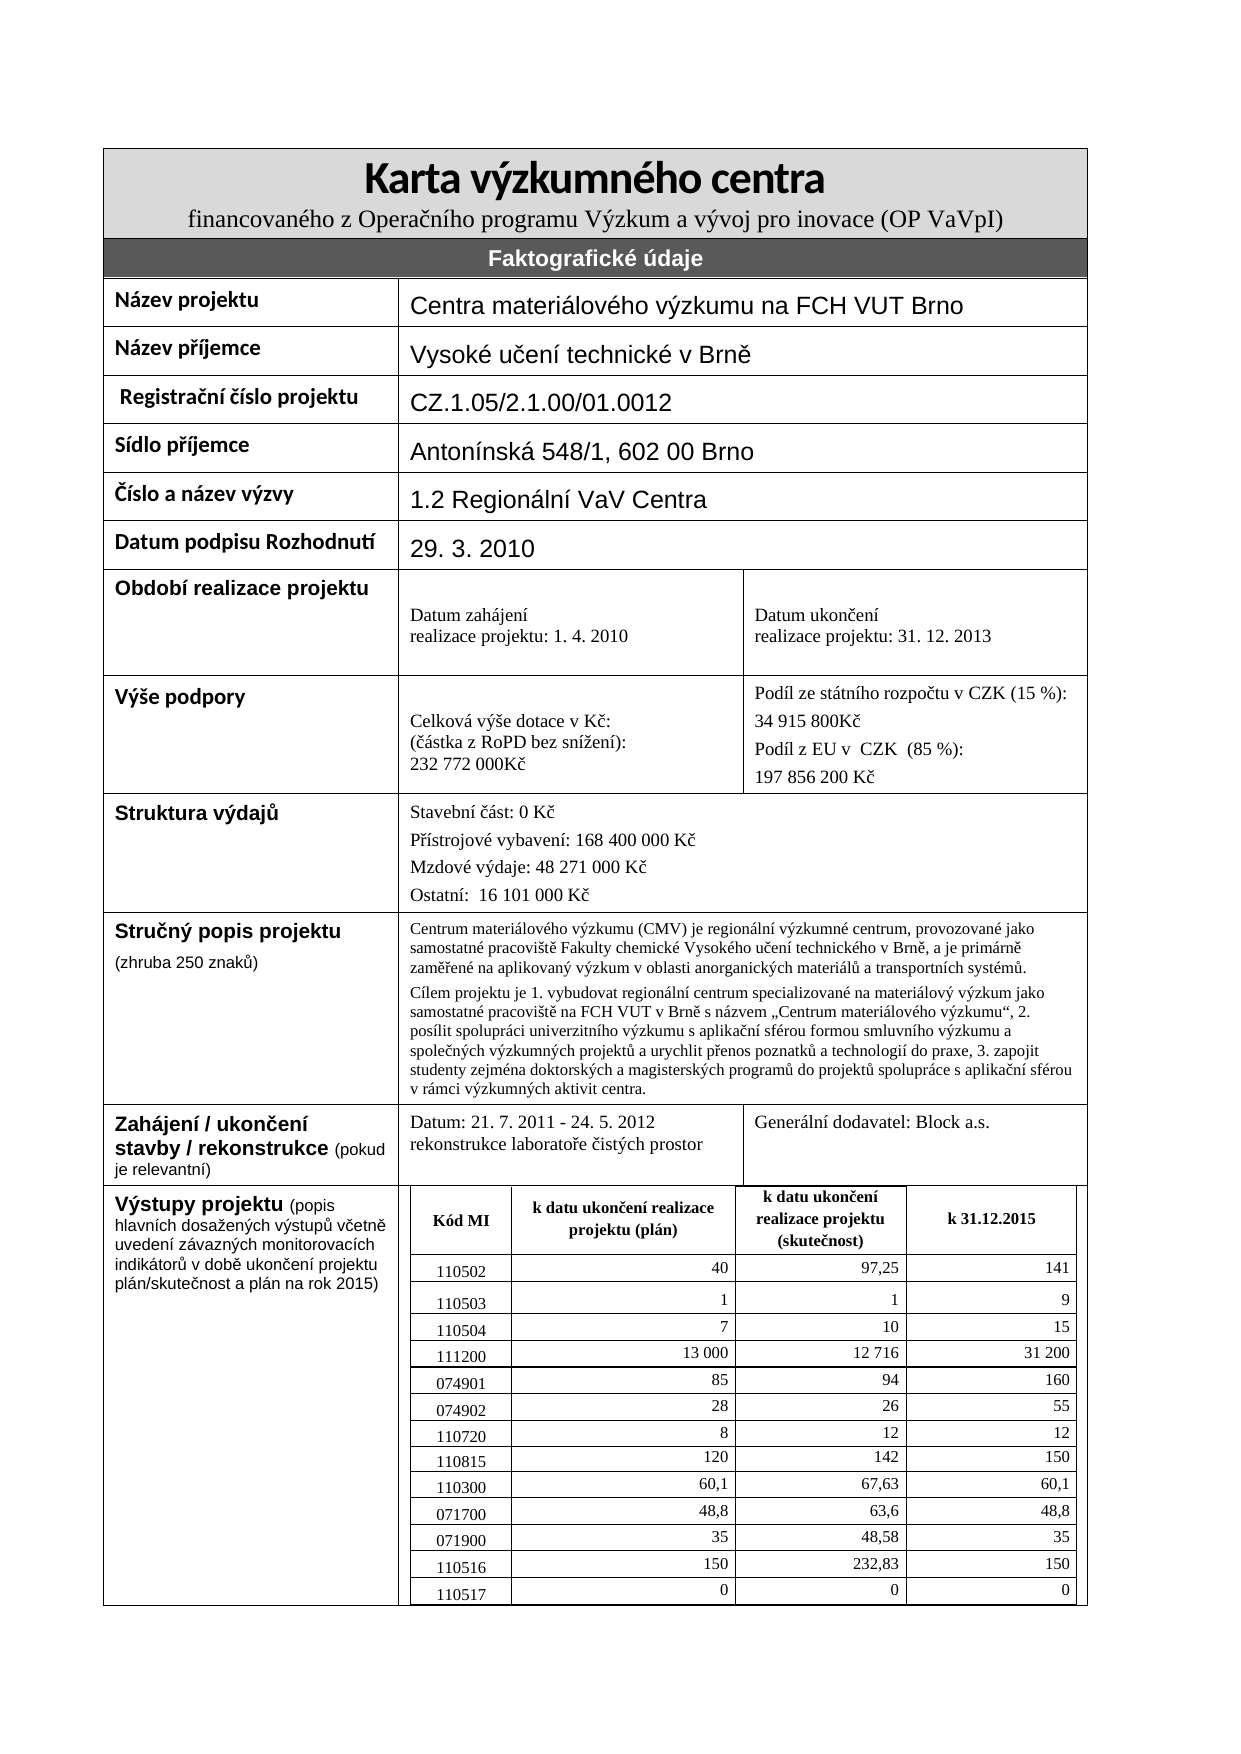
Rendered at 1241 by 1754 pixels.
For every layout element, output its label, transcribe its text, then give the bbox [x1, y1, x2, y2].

table_cell Generální dodavatel: Block a.s. [744, 1105, 1087, 1185]
table_cell Struktura výdajů [104, 794, 398, 912]
table_cell Antonínská 548/1, 602 00 Brno [399, 424, 1087, 472]
table_cell Celková výše dotace v Kč: (částka z RoPD bez snížení): 232 772 000Kč [399, 676, 743, 793]
table_cell [411, 1341, 511, 1366]
table_cell Stručný popis projektu (zhruba 250 znaků) [104, 913, 398, 1104]
table_cell [411, 1498, 511, 1524]
table_cell [1077, 1186, 1087, 1604]
table_cell Centra materiálového výzkumu na FCH VUT Brno [399, 279, 1087, 326]
table_cell [411, 1394, 511, 1420]
table_cell Vysoké učení technické v Brně [399, 327, 1087, 374]
table_cell [411, 1525, 511, 1550]
table_cell Výstupy projektu (popis hlavních dosažených výstupů včetně uvedení závazných monitorovacích indikátorů v době ukončení projektu plán/skutečnost a plán na rok 2015) [104, 1186, 398, 1604]
table_cell Stavební část: 0 Kč Přístrojové vybavení: 168 400 000 Kč Mzdové výdaje: 48 271 000 Kč Ostatní: 16 101 000 Kč [399, 794, 1087, 912]
table_cell Sídlo příjemce [104, 424, 398, 472]
table_cell Název příjemce [104, 327, 398, 374]
table_cell [411, 1578, 511, 1604]
table_cell Podíl ze státního rozpočtu v CZK (15 %): 34 915 800Kč Podíl z EU v CZK (85 %): 197 856 200 Kč [744, 676, 1087, 793]
table_cell [411, 1314, 511, 1340]
table_cell Centrum materiálového výzkumu (CMV) je regionální výzkumné centrum, provozované jako samostatné pracoviště Fakulty chemické Vysokého učení technického v Brně, a je primárně zaměřené na aplikovaný výzkum v oblasti anorganických materiálů a transportních systémů. Cílem projektu je 1. vybudovat regionální centrum specializované na materiálový výzkum jako samostatné pracoviště na FCH VUT v Brně s názvem „Centrum materiálového výzkumu“, 2. posílit spolupráci univerzitního výzkumu s aplikační sférou formou smluvního výzkumu a společných výzkumných projektů a urychlit přenos poznatků a technologií do praxe, 3. zapojit studenty zejména doktorských a magisterských programů do projektů spolupráce s aplikační sférou v rámci výzkumných aktivit centra. [399, 913, 1087, 1104]
table_cell Období realizace projektu [104, 570, 398, 675]
table_cell Zahájení / ukončení stavby / rekonstrukce (pokud je relevantní) [104, 1105, 398, 1185]
table_cell [411, 1472, 511, 1497]
table_cell Číslo a název výzvy [104, 473, 398, 520]
table_cell Registrační číslo projektu [104, 376, 398, 423]
table_cell Datum: 21. 7. 2011 - 24. 5. 2012 rekonstrukce laboratoře čistých prostor [399, 1105, 743, 1185]
table_cell Název projektu [104, 279, 398, 326]
table_cell Faktografické údaje [104, 239, 1087, 277]
table_header Karta výzkumného centra financovaného z Operačního programu Výzkum a vývoj pro inovace (OP VaVpI) [104, 149, 1087, 238]
table_cell [411, 1255, 511, 1281]
table_cell [411, 1551, 511, 1577]
table_cell [411, 1421, 511, 1446]
table_cell Výše podpory [104, 676, 398, 793]
table_cell [411, 1447, 511, 1471]
table_cell Datum podpisu Rozhodnutí [104, 521, 398, 569]
table_cell [411, 1368, 511, 1393]
table_cell Datum ukončení realizace projektu: 31. 12. 2013 [744, 570, 1087, 675]
table_cell Datum zahájení realizace projektu: 1. 4. 2010 [399, 570, 743, 675]
table_cell CZ.1.05/2.1.00/01.0012 [399, 376, 1087, 423]
table_cell [411, 1282, 511, 1313]
table_cell 29. 3. 2010 [399, 521, 1087, 569]
table_cell [411, 1186, 511, 1254]
table_cell [399, 1186, 410, 1604]
table_cell 1.2 Regionální VaV Centra [399, 473, 1087, 520]
